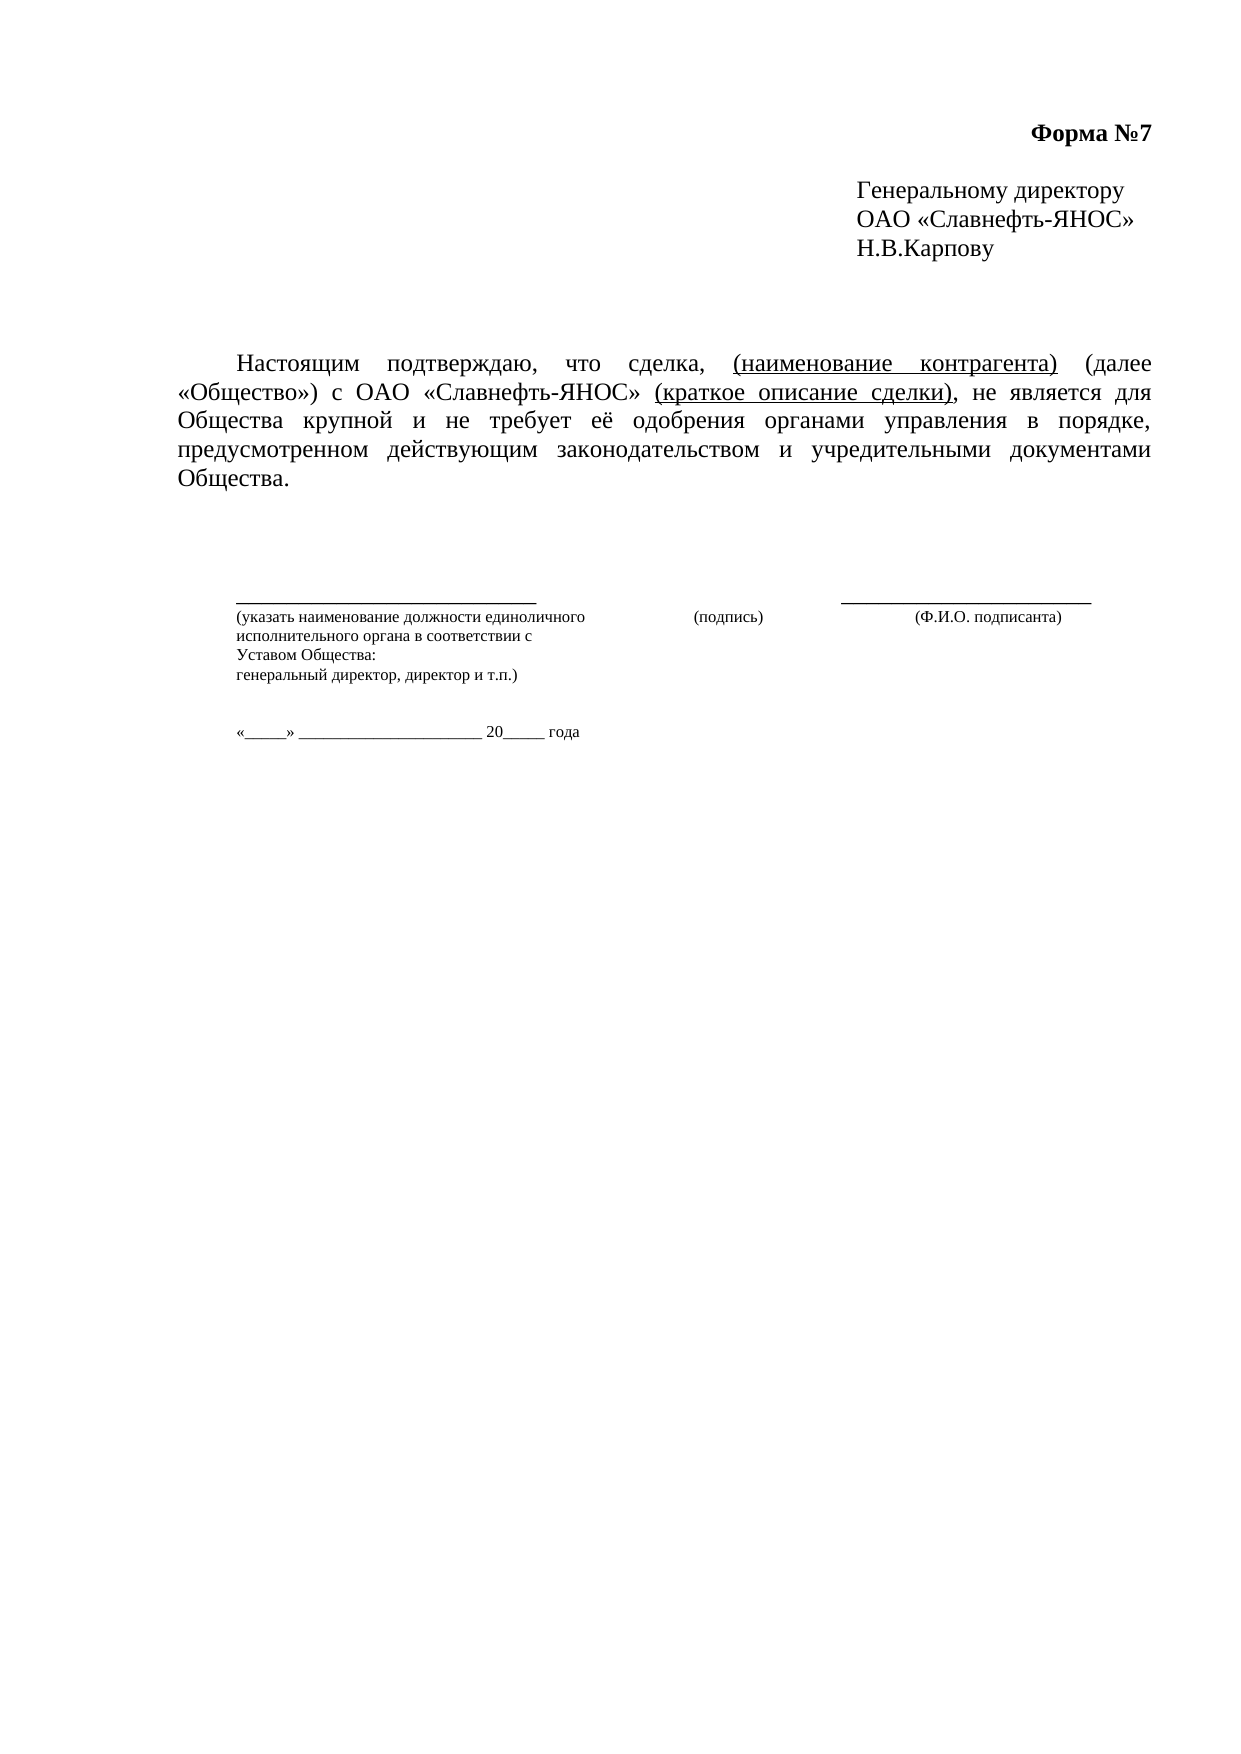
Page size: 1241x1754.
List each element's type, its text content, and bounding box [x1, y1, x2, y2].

text Генеральному директору [177, 176, 1152, 204]
text «_____» ______________________ 20_____ года [177, 722, 1152, 741]
text ОАО «Славнефть-ЯНОС» [177, 204, 1152, 233]
text Уставом Общества: [177, 645, 1152, 664]
text генеральный директор, директор и т.п.) [177, 664, 1152, 683]
text Настоящим подтверждаю, что сделка, (наименование контрагента) (далее «Общество») с ОАО «Славнефть-ЯНОС» (краткое описание сделки), не является для Общества крупной и не требует её одобрения органами управления в порядке, предусмотренном действующим законодательством и учредительными документами Общества. [177, 348, 1152, 492]
text Н.В.Карпову [177, 233, 1152, 262]
text ________________________ ____________________ [177, 578, 1152, 607]
text (указать наименование должности единоличного (подпись) (Ф.И.О. подписанта) [177, 607, 1152, 626]
text Форма №7 [177, 118, 1152, 147]
text исполнительного органа в соответствии с [177, 626, 1152, 645]
